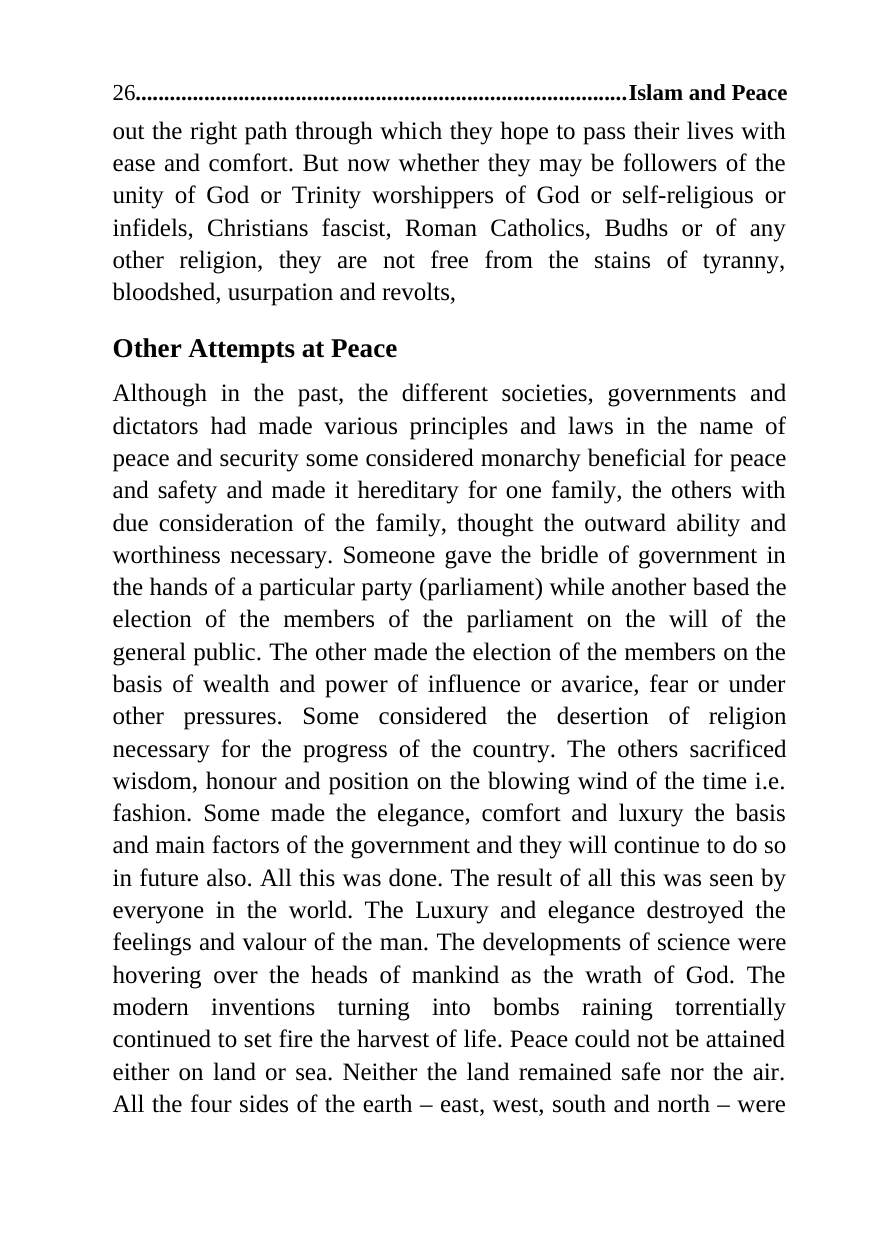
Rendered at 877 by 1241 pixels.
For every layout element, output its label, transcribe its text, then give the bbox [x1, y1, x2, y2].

subtitle Other Attempts at Peace [112, 332, 787, 363]
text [112, 113, 787, 307]
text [112, 376, 787, 1119]
